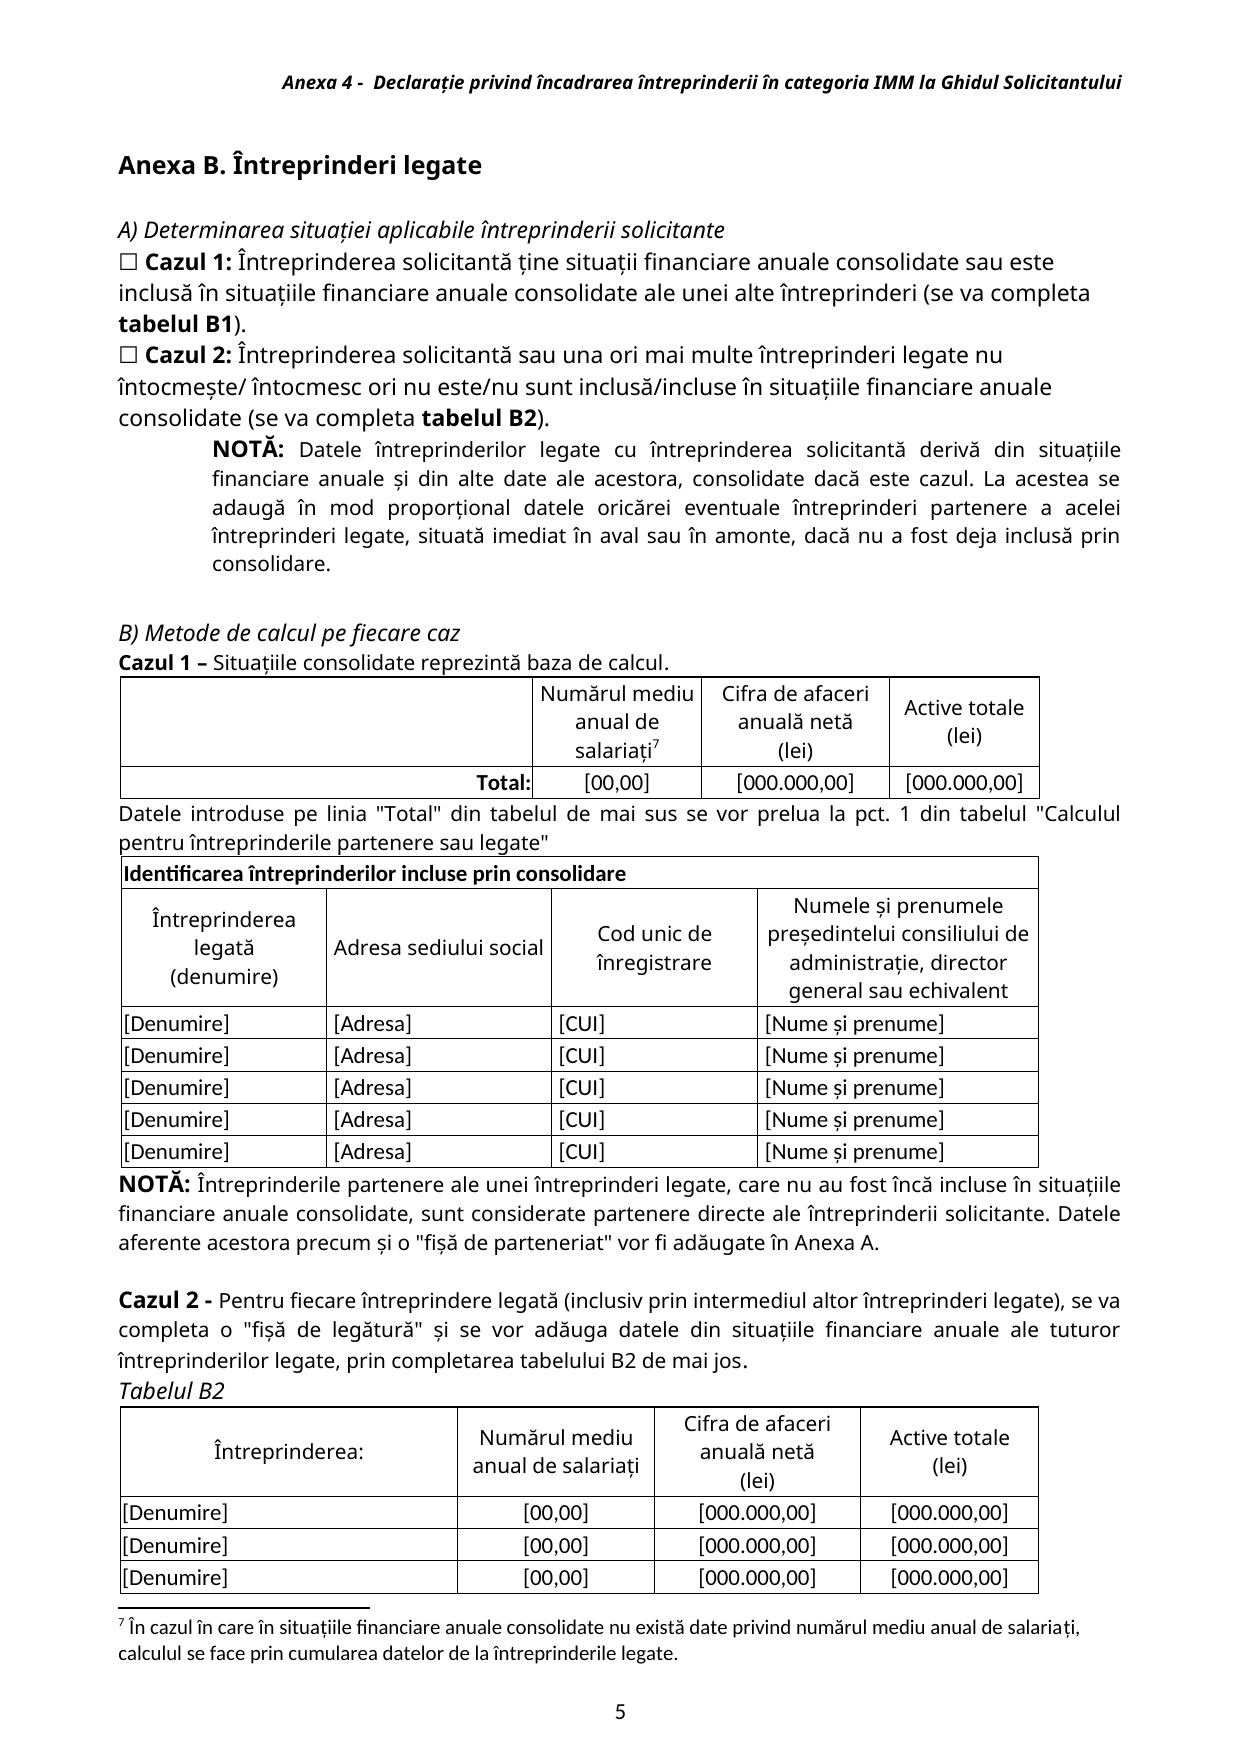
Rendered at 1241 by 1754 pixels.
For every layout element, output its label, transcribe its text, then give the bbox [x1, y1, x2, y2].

subtitle Anexa B. Întreprinderi legate [118, 148, 1122, 182]
table_cell [861, 1497, 1038, 1528]
table_cell [458, 1561, 654, 1592]
table_cell [327, 1072, 551, 1103]
table_cell [702, 767, 889, 798]
table_header Întreprinderea: [121, 1408, 457, 1496]
text NOTĂ: Datele întreprinderilor legate cu întreprinderea solicitantă derivă din situaţiile financiare anuale şi din alte date ale acestora, consolidate dacă este cazul. La acestea se adaugă în mod proporţional datele oricărei eventuale întreprinderi partenere a acelei întreprinderi legate, situată imediat în aval sau în amonte, dacă nu a fost deja inclusă prin consolidare. [212, 433, 1122, 578]
table_cell [533, 767, 701, 798]
table_header Numărul mediu anual de salariaţi [458, 1408, 654, 1496]
table_cell [552, 1136, 757, 1167]
table_cell [758, 1104, 1038, 1135]
subtitle A) Determinarea situaţiei aplicabile întreprinderii solicitante [118, 214, 1122, 245]
table_cell Adresa sediului social [327, 889, 551, 1006]
table_cell [122, 1072, 326, 1103]
table_cell [552, 1072, 757, 1103]
text Cazul 1: Întreprinderea solicitantă ţine situaţii financiare anuale consolidate sau este inclusă în situaţiile financiare anuale consolidate ale unei alte întreprinderi (se va completa tabelul B1). [118, 245, 1122, 339]
text Cazul 2: Întreprinderea solicitantă sau una ori mai multe întreprinderi legate nu întocmeşte/ întocmesc ori nu este/nu sunt inclusă/incluse în situaţiile financiare anuale consolidate (se va completa tabelul B2). [118, 339, 1122, 433]
table_cell [327, 1039, 551, 1071]
table_cell [458, 1529, 654, 1560]
table_cell [122, 1104, 326, 1135]
table_cell [758, 1039, 1038, 1071]
table_header Cifra de afaceri anuală netă (lei) [702, 678, 889, 766]
table_cell [655, 1529, 860, 1560]
table_cell [552, 1104, 757, 1135]
text NOTĂ: Întreprinderile partenere ale unei întreprinderi legate, care nu au fost încă incluse în situaţiile financiare anuale consolidate, sunt considerate partenere directe ale întreprinderii solicitante. Datele aferente acestora precum şi o "fişă de parteneriat" vor fi adăugate în Anexa A. [118, 1168, 1122, 1256]
table_cell [758, 1072, 1038, 1103]
table_header Active totale (lei) [890, 678, 1039, 766]
subtitle Tabelul B2 [118, 1375, 1122, 1406]
table_cell [327, 1007, 551, 1038]
table_header Numărul mediu anual de salariaţi [533, 678, 701, 766]
table_cell [655, 1561, 860, 1592]
text Datele introduse pe linia "Total" din tabelul de mai sus se vor prelua la pct. 1 din tabelul "Calculul pentru întreprinderile partenere sau legate" [118, 799, 1122, 856]
table_cell [327, 1104, 551, 1135]
table_cell [890, 767, 1039, 798]
table_cell [121, 1561, 457, 1592]
table_cell [861, 1561, 1038, 1592]
table_header Identificarea întreprinderilor incluse prin consolidare [122, 857, 1038, 888]
table_cell Total: [121, 767, 532, 798]
table_cell [458, 1497, 654, 1528]
table_cell [121, 1497, 457, 1528]
subtitle B) Metode de calcul pe fiecare caz [118, 617, 1122, 648]
table_cell [758, 1007, 1038, 1038]
table_cell [861, 1529, 1038, 1560]
text Cazul 2 - Pentru fiecare întreprindere legată (inclusiv prin intermediul altor întreprinderi legate), se va completa o "fişă de legătură" şi se vor adăuga datele din situaţiile financiare anuale ale tuturor întreprinderilor legate, prin completarea tabelului B2 de mai jos. [118, 1284, 1122, 1375]
text Cazul 1 – Situaţiile consolidate reprezintă baza de calcul. [118, 648, 1122, 676]
table_cell [552, 1007, 757, 1038]
table_cell Numele şi prenumele preşedintelui consiliului de administraţie, director general sau echivalent [758, 889, 1038, 1006]
table_header Active totale (lei) [861, 1408, 1038, 1496]
table_cell [655, 1497, 860, 1528]
table_cell [552, 1039, 757, 1071]
table_cell Întreprinderea legată (denumire) [122, 889, 326, 1006]
table_cell [758, 1136, 1038, 1167]
table_cell [327, 1136, 551, 1167]
table_cell [122, 1007, 326, 1038]
table_header [121, 678, 532, 766]
table_cell [121, 1529, 457, 1560]
table_header Cifra de afaceri anuală netă (lei) [655, 1408, 860, 1496]
table_cell [122, 1039, 326, 1071]
table_cell [122, 1136, 326, 1167]
table_cell Cod unic de înregistrare [552, 889, 757, 1006]
